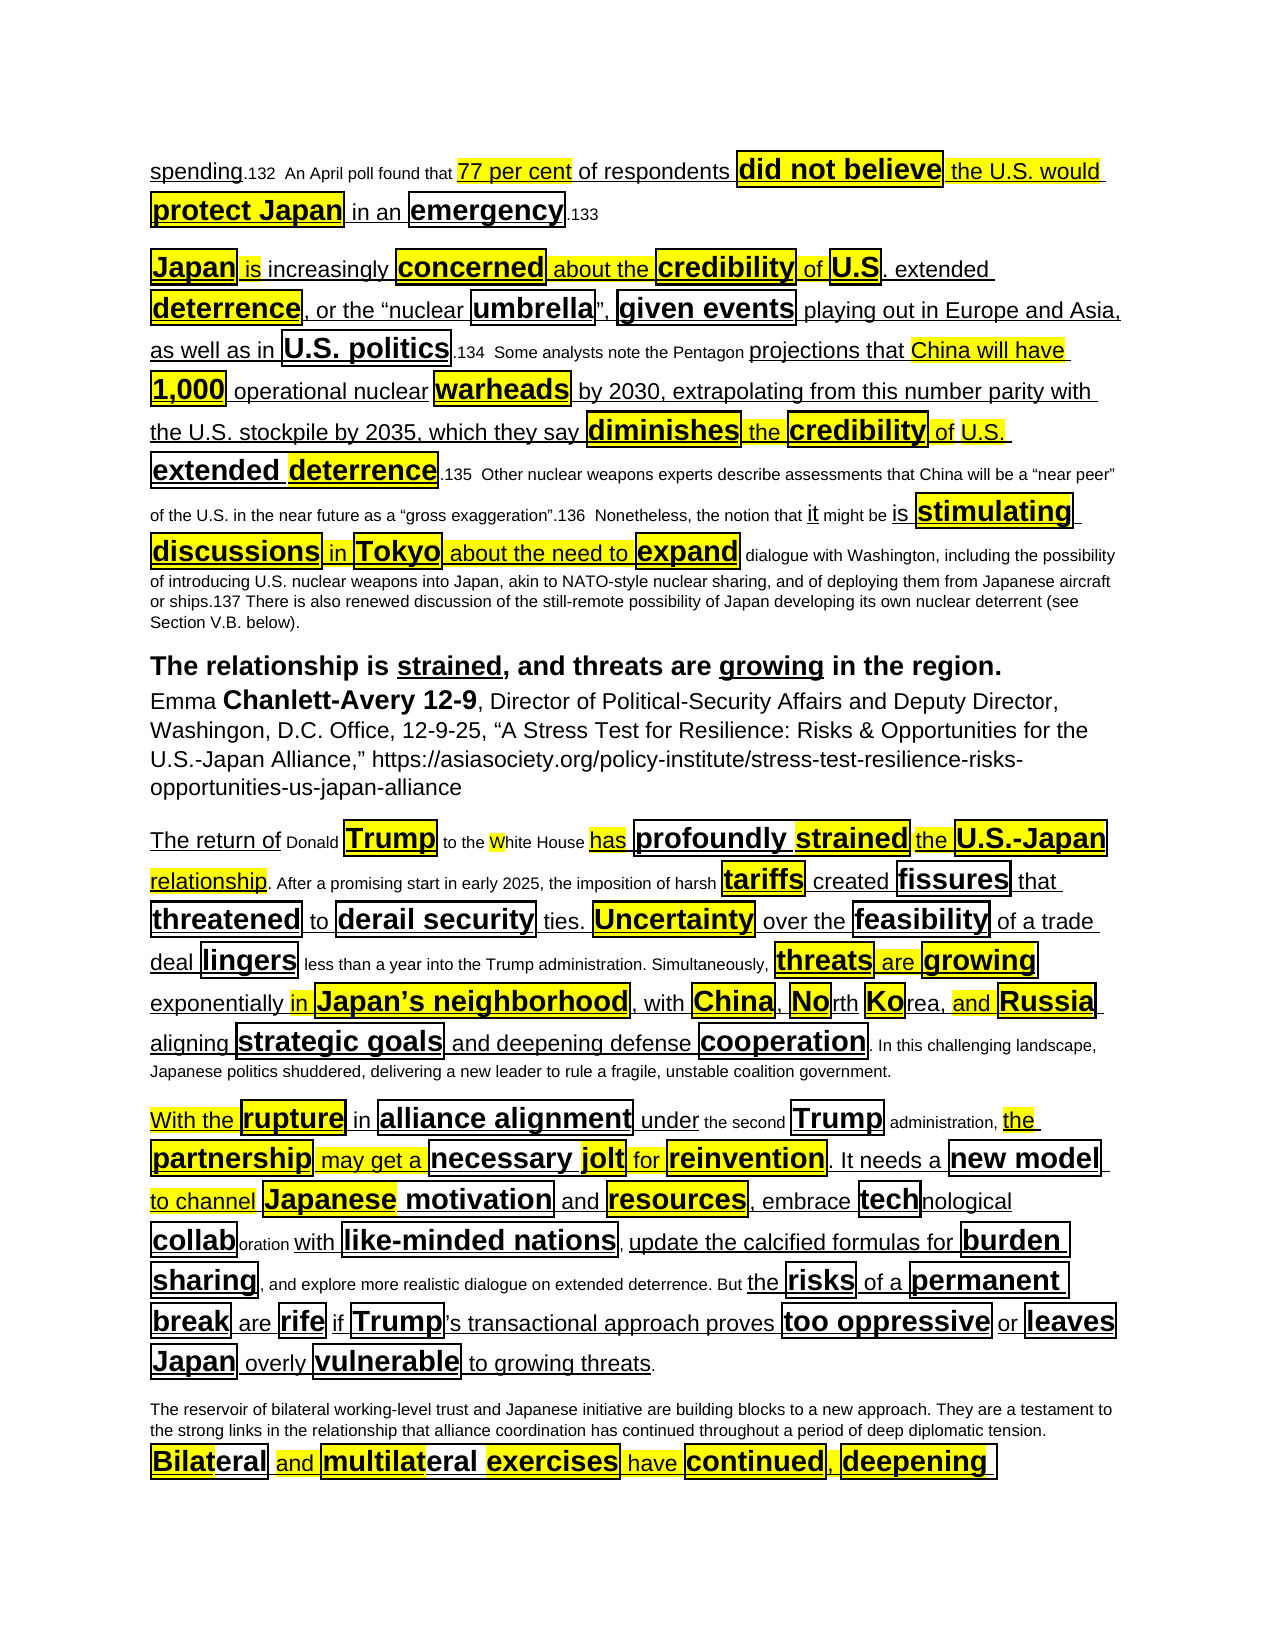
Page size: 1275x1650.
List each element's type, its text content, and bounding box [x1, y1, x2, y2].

subtitle The relationship is strained, and threats are growing in the region. [150, 650, 1125, 681]
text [150, 1400, 1125, 1480]
text Japan is increasingly concerned about the credibility of U.S. extended deterrence, or the “nuclear umbrella”, given events playing out in Europe and Asia, as well as in U.S. politics.134 Some analysts note the Pentagon projections that China will have 1,000 operational nuclear warheads by 2030, extrapolating from this number parity with the U.S. stockpile by 2035, which they say diminishes the credibility of U.S. extended deterrence.135 Other nuclear weapons experts describe assessments that China will be a “near peer” of the U.S. in the near future as a “gross exaggeration”.136 Nonetheless, the notion that it might be is stimulating discussions in Tokyo about the need to expand dialogue with Washington, including the possibility of introducing U.S. nuclear weapons into Japan, akin to NATO-style nuclear sharing, and of deploying them from Japanese aircraft or ships.137 There is also renewed discussion of the still-remote possibility of Japan developing its own nuclear deterrent (see Section V.B. below). [150, 248, 1125, 632]
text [150, 150, 1125, 228]
text With the rupture in alliance alignment under the second Trump administration, the partnership may get a necessary jolt for reinvention. It needs a new model to channel Japanese motivation and resources, embrace technological collaboration with like-minded nations, update the calcified formulas for burden sharing, and explore more realistic dialogue on extended deterrence. But the risks of a permanent break are rife if Trump’s transactional approach proves too oppressive or leaves Japan overly vulnerable to growing threats. [150, 1099, 1125, 1380]
text Emma Chanlett-Avery 12-9, Director of Political-Security Affairs and Deputy Director, Washingon, D.C. Office, 12-9-25, “A Stress Test for Resilience: Risks & Opportunities for the U.S.-Japan Alliance,” https://asiasociety.org/policy-institute/stress-test-resilience-risks-opportunities-us-japan-alliance [150, 684, 1125, 800]
text The return of Donald Trump to the White House has profoundly strained the U.S.-Japan relationship. After a promising start in early 2025, the imposition of harsh tariffs created fissures that threatened to derail security ties. Uncertainty over the feasibility of a trade deal lingers less than a year into the Trump administration. Simultaneously, threats are growing exponentially in Japan’s neighborhood, with China, North Korea, and Russia aligning strategic goals and deepening defense cooperation. In this challenging landscape, Japanese politics shuddered, delivering a new leader to rule a fragile, unstable coalition government. [150, 819, 1125, 1081]
